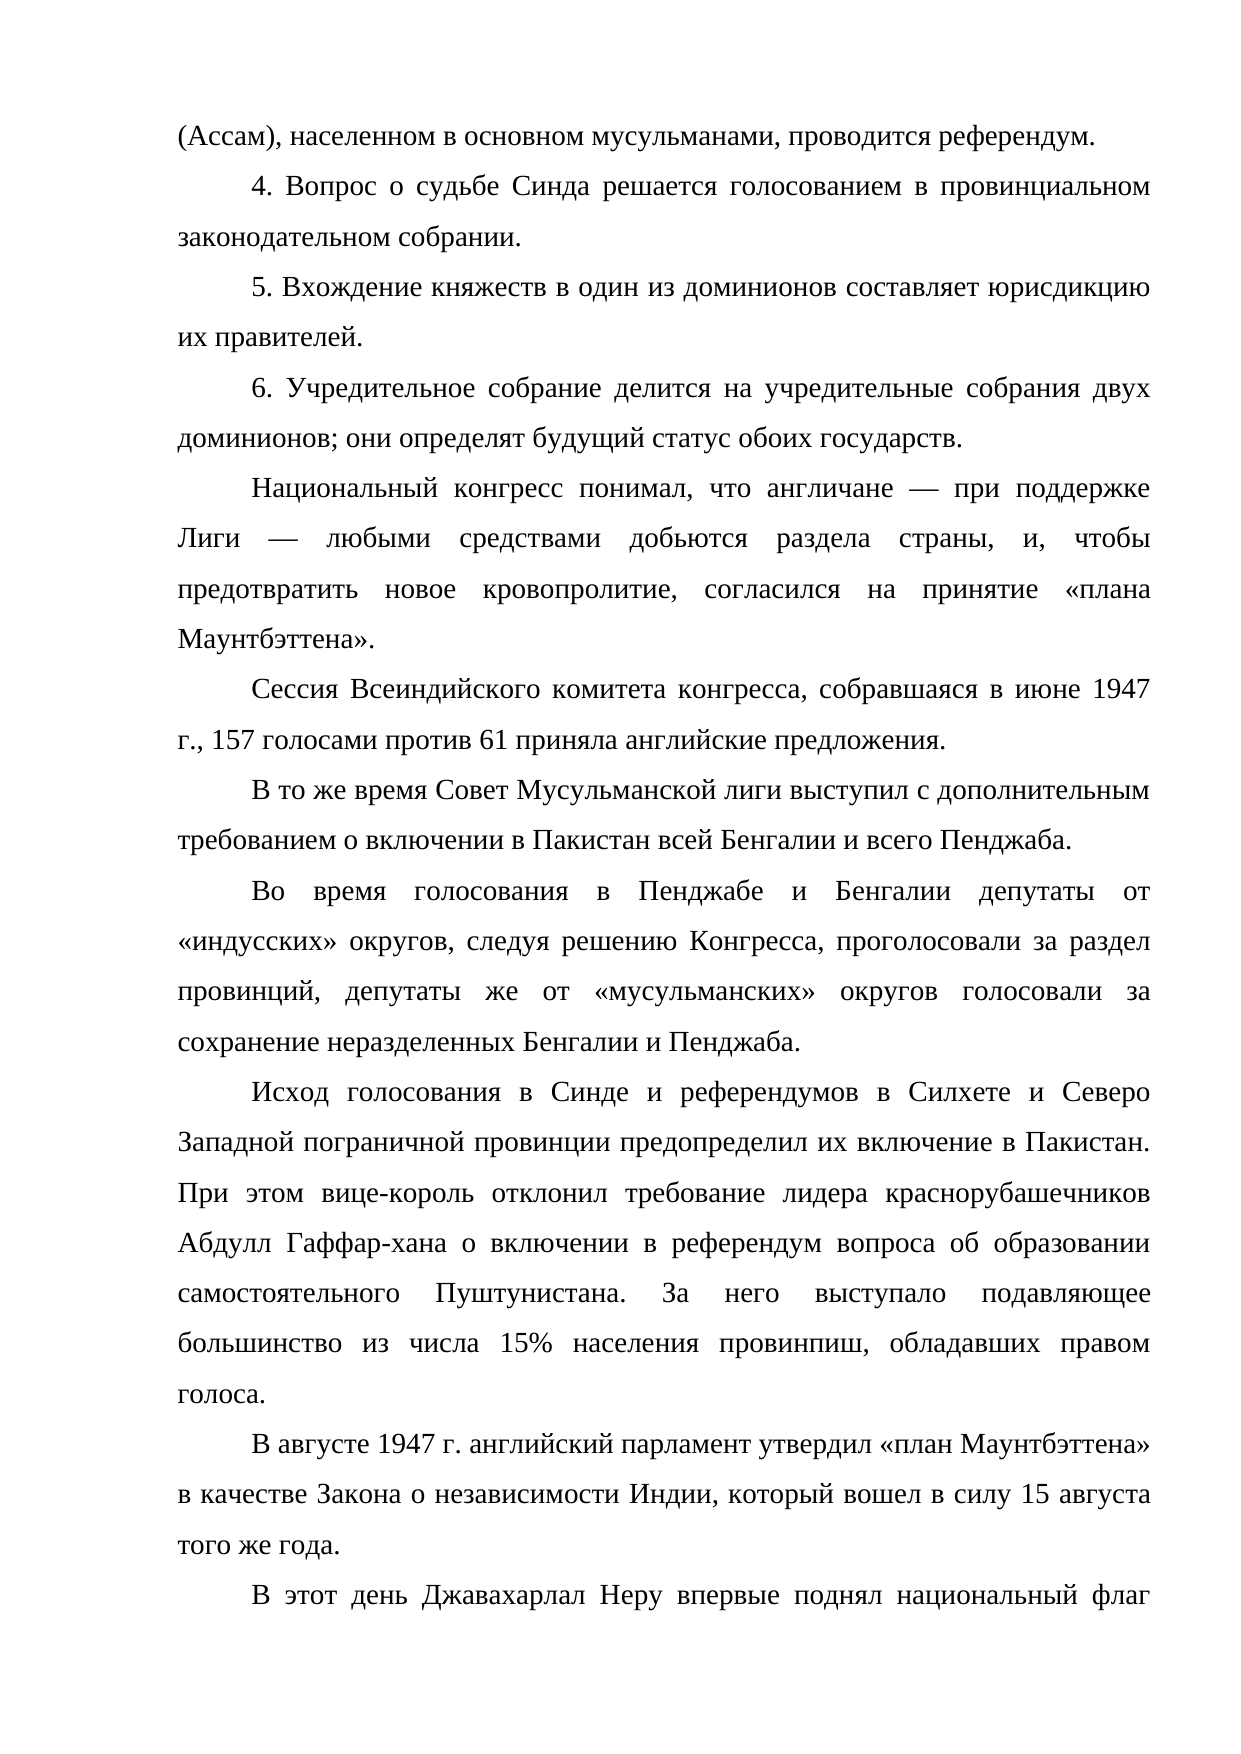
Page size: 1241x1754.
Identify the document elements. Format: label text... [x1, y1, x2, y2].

text В то же время Совет Мусульманской лиги выступил с дополнительным требованием о включении в Пакистан всей Бенгалии и всего Пенджаба. [177, 772, 1152, 856]
text 4. Вопрос о судьбе Синда решается голосованием в провинциальном законодательном собрании. [177, 168, 1152, 252]
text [177, 1577, 1152, 1611]
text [177, 118, 1152, 152]
text 5. Вхождение княжеств в один из доминионов составляет юрисдикцию их правителей. [177, 269, 1152, 353]
text Исход голосования в Синде и референдумов в Силхете и Северо Западной пограничной провинции предопределил их включение в Пакистан. При этом вице-король отклонил требование лидера краснорубашечников Абдулл Гаффар-хана о включении в референдум вопроса об образовании самостоятельного Пуштунистана. За него выступало подавляющее большинство из числа 15% населения провинпиш, обладавших правом голоса. [177, 1074, 1152, 1409]
text Национальный конгресс понимал, что англичане — при поддержке Лиги — любыми средствами добьются раздела страны, и, чтобы предотвратить новое кровопролитие, согласился на принятие «плана Маунтбэттена». [177, 470, 1152, 655]
text Сессия Всеиндийского комитета конгресса, собравшаяся в июне 1947 г., 157 голосами против 61 приняла английские предложения. [177, 672, 1152, 755]
text В августе 1947 г. английский парламент утвердил «план Маунтбэттена» в качестве Закона о независимости Индии, который вошел в силу 15 августа того же года. [177, 1426, 1152, 1560]
text Во время голосования в Пенджабе и Бенгалии депутаты от «индусских» округов, следуя решению Конгресса, проголосовали за раздел провинций, депутаты же от «мусульманских» округов голосовали за сохранение неразделенных Бенгалии и Пенджаба. [177, 873, 1152, 1057]
text 6. Учредительное собрание делится на учредительные собрания двух доминионов; они определят будущий статус обоих государств. [177, 370, 1152, 453]
